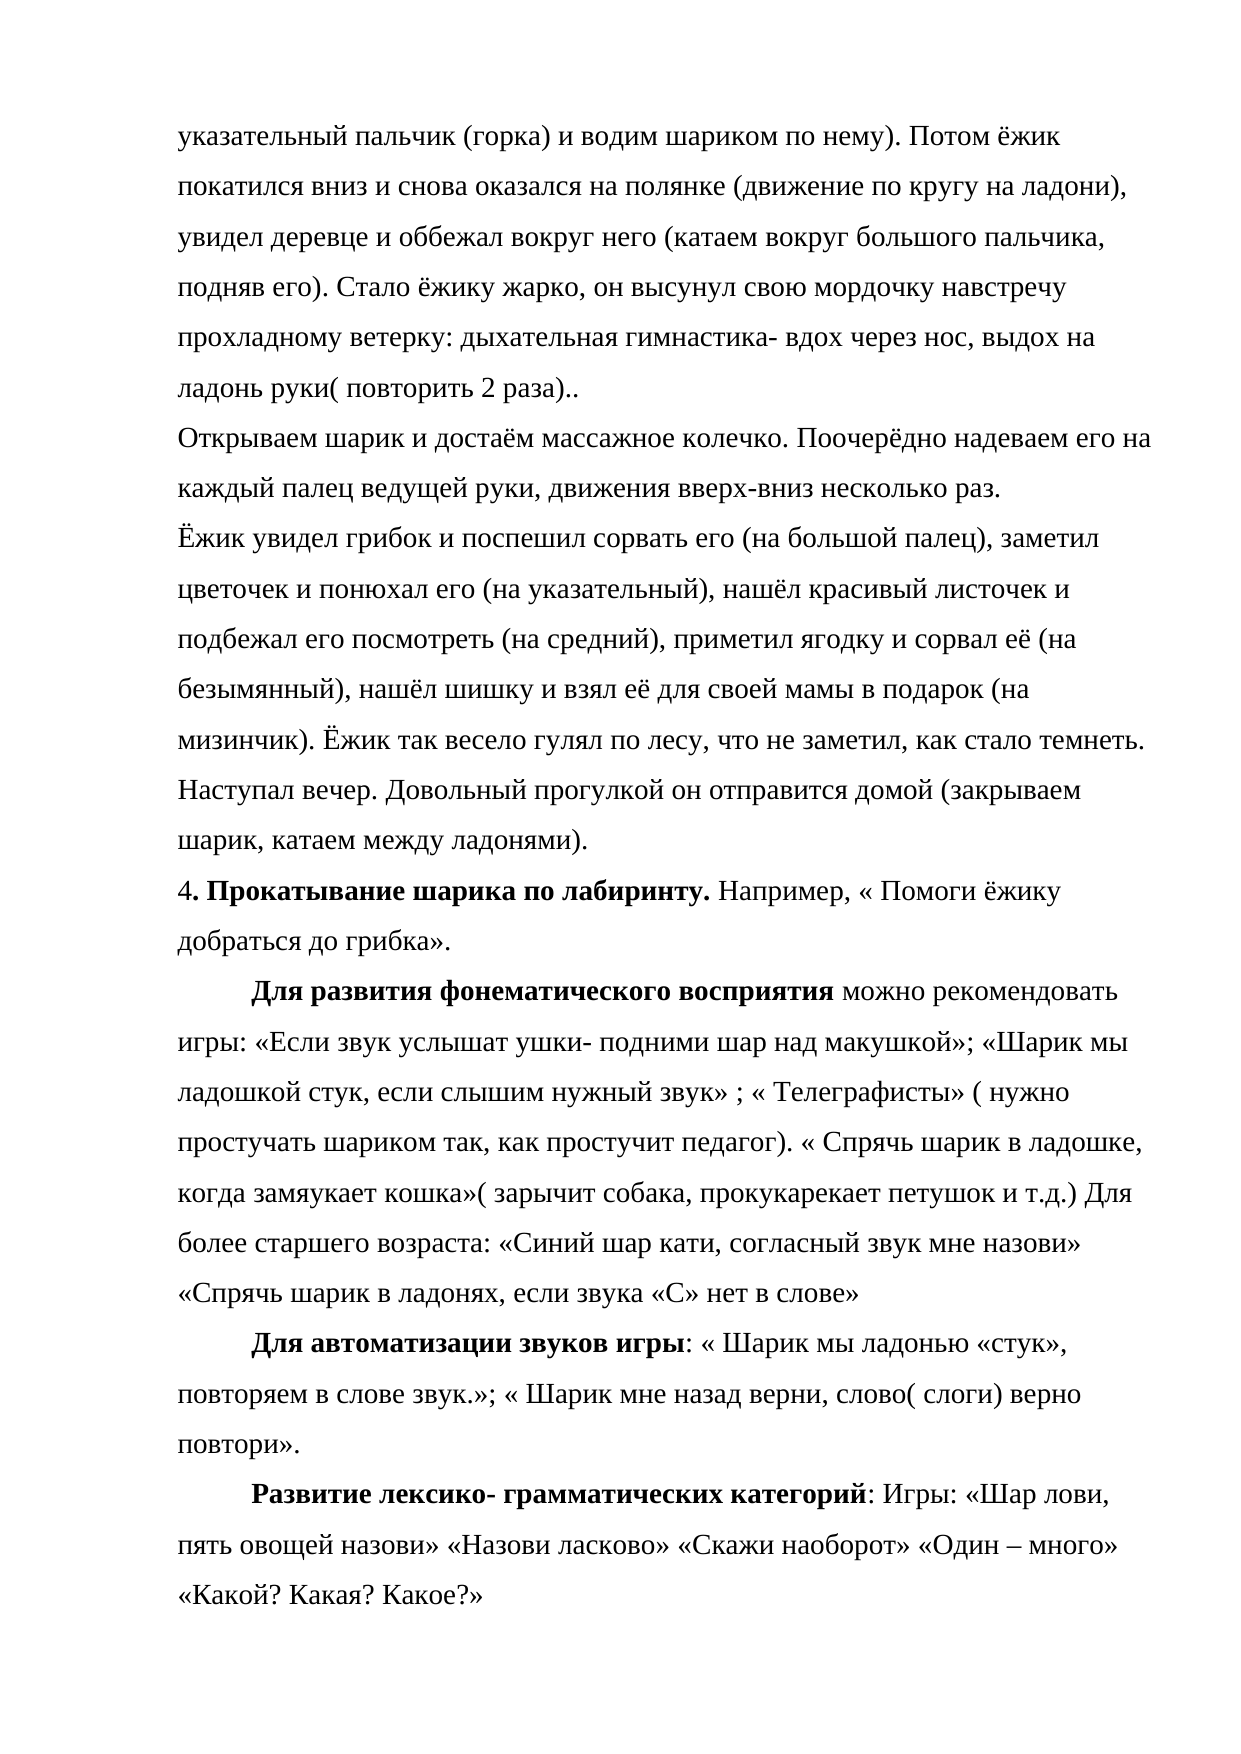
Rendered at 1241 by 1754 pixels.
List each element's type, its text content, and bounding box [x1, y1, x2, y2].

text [177, 118, 1152, 957]
text Развитие лексико- грамматических категорий: Игры: «Шар лови, пять овощей назови» «Назови ласково» «Скажи наоборот» «Один – много» «Какой? Какая? Какое?» [177, 1477, 1152, 1611]
text Для развития фонематического восприятия можно рекомендовать игры: «Если звук услышат ушки- подними шар над макушкой»; «Шарик мы ладошкой стук, если слышим нужный звук» ; « Телеграфисты» ( нужно простучать шариком так, как простучит педагог). « Спрячь шарик в ладошке, когда замяукает кошка»( зарычит собака, прокукарекает петушок и т.д.) Для более старшего возраста: «Синий шар кати, согласный звук мне назови» «Спрячь шарик в ладонях, если звука «С» нет в слове» [177, 973, 1152, 1309]
text Для автоматизации звуков игры: « Шарик мы ладонью «стук», повторяем в слове звук.»; « Шарик мне назад верни, слово( слоги) верно повтори». [177, 1326, 1152, 1460]
